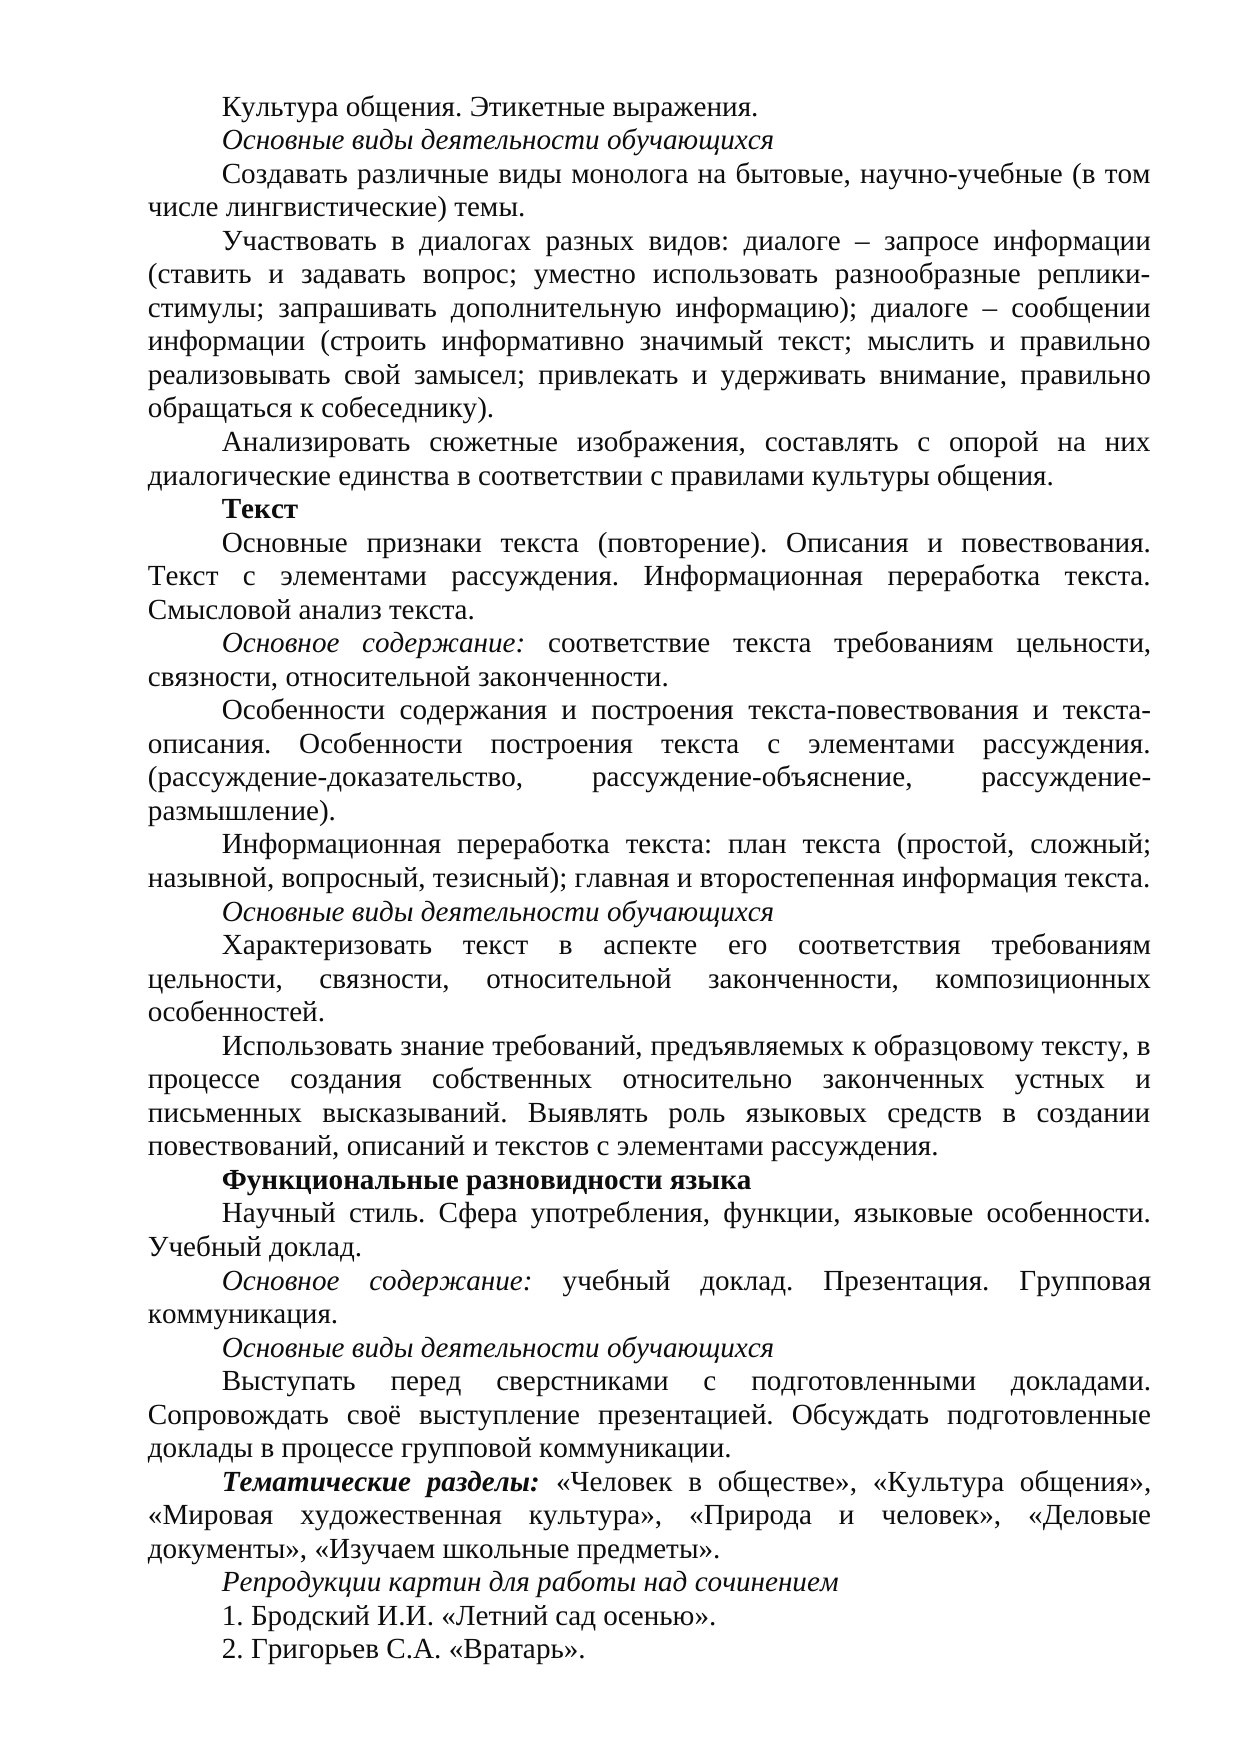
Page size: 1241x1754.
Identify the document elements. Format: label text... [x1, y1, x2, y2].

text Особенности содержания и построения текста-повествования и текста-описания. Особенности построения текста с элементами рассуждения. (рассуждение-доказательство, рассуждение-объяснение, рассуждение-размышление). [148, 692, 1152, 827]
text Культура общения. Этикетные выражения. [148, 89, 1152, 122]
text Тематические разделы: «Человек в обществе», «Культура общения», «Мировая художественная культура», «Природа и человек», «Деловые документы», «Изучаем школьные предметы». [148, 1464, 1152, 1564]
text Репродукции картин для работы над сочинением [148, 1564, 1152, 1598]
text Выступать перед сверстниками с подготовленными докладами. Сопровождать своё выступление презентацией. Обсуждать подготовленные доклады в процессе групповой коммуникации. [148, 1363, 1152, 1464]
text Текст [148, 491, 1152, 525]
text Основные виды деятельности обучающихся [148, 122, 1152, 156]
text Основное содержание: учебный доклад. Презентация. Групповая коммуникация. [148, 1263, 1152, 1330]
text Основные виды деятельности обучающихся [148, 894, 1152, 927]
text Научный стиль. Сфера употребления, функции, языковые особенности. Учебный доклад. [148, 1196, 1152, 1263]
text Информационная переработка текста: план текста (простой, сложный; назывной, вопросный, тезисный); главная и второстепенная информация текста. [148, 827, 1152, 894]
text Участвовать в диалогах разных видов: диалоге – запросе информации (ставить и задавать вопрос; уместно использовать разнообразные реплики-стимулы; запрашивать дополнительную информацию); диалоге – сообщении информации (строить информативно значимый текст; мыслить и правильно реализовывать свой замысел; привлекать и удерживать внимание, правильно обращаться к собеседнику). [148, 223, 1152, 424]
text Создавать различные виды монолога на бытовые, научно-учебные (в том числе лингвистические) темы. [148, 156, 1152, 223]
text 1. Бродский И.И. «Летний сад осенью». [148, 1598, 1152, 1632]
text Основные признаки текста (повторение). Описания и повествования. Текст с элементами рассуждения. Информационная переработка текста. Смысловой анализ текста. [148, 525, 1152, 625]
text Использовать знание требований, предъявляемых к образцовому тексту, в процессе создания собственных относительно законченных устных и письменных высказываний. Выявлять роль языковых средств в создании повествований, описаний и текстов с элементами рассуждения. [148, 1028, 1152, 1162]
text Основные виды деятельности обучающихся [148, 1330, 1152, 1363]
text Анализировать сюжетные изображения, составлять с опорой на них диалогические единства в соответствии с правилами культуры общения. [148, 424, 1152, 491]
text 2. Григорьев С.А. «Вратарь». [148, 1632, 1152, 1665]
text Характеризовать текст в аспекте его соответствия требованиям цельности, связности, относительной законченности, композиционных особенностей. [148, 927, 1152, 1028]
text Основное содержание: соответствие текста требованиям цельности, связности, относительной законченности. [148, 625, 1152, 692]
text Функциональные разновидности языка [148, 1162, 1152, 1196]
